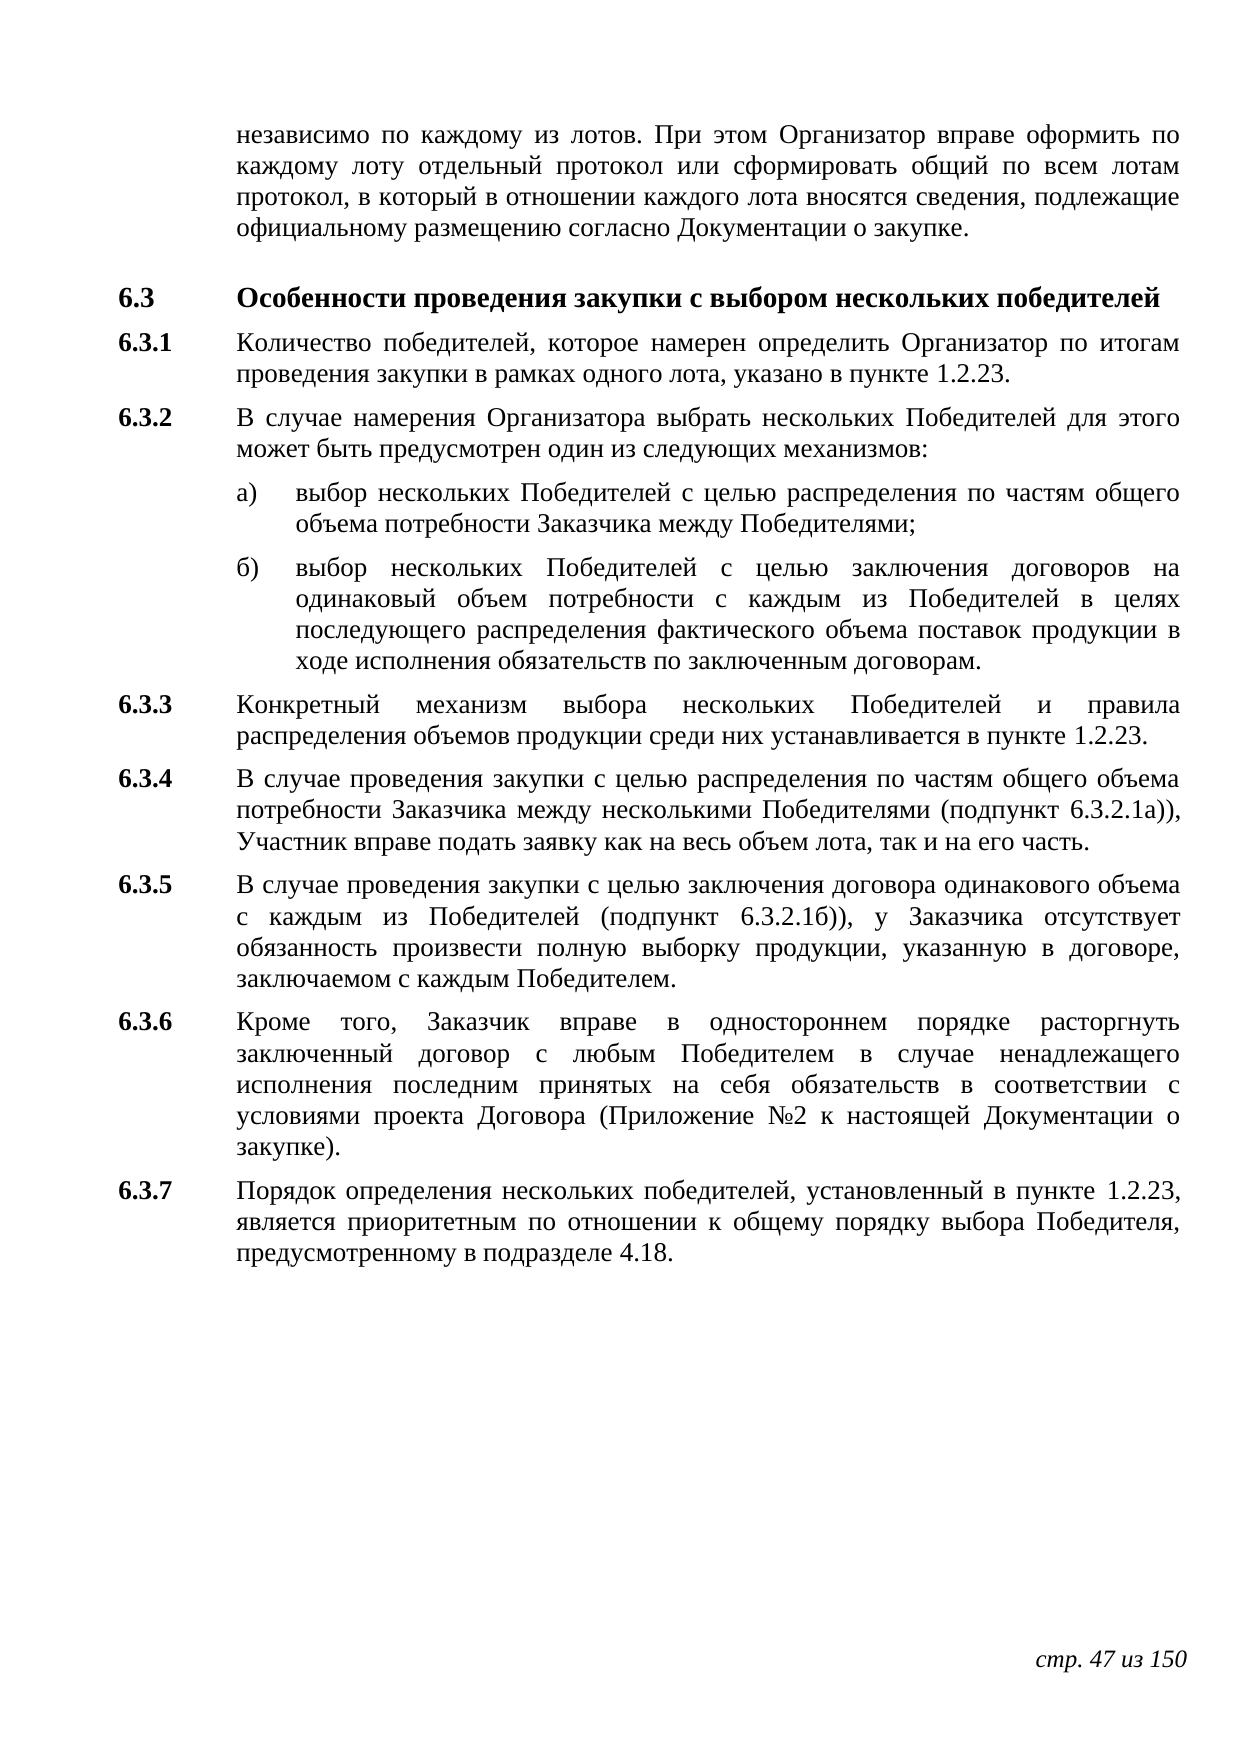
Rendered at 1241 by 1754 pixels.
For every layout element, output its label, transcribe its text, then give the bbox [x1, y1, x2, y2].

text выбор нескольких Победителей с целью распределения по частям общего объема потребности Заказчика между Победителями; [236, 476, 1181, 538]
text выбор нескольких Победителей с целью заключения договоров на одинаковый объем потребности с каждым из Победителей в целях последующего распределения фактического объема поставок продукции в ходе исполнения обязательств по заключенным договорам. [236, 551, 1181, 675]
subtitle Особенности проведения закупки с выбором нескольких победителей [118, 280, 1181, 314]
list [118, 118, 1181, 243]
text Количество победителей, которое намерен определить Организатор по итогам проведения закупки в рамках одного лота, указано в пункте 1.2.23. [118, 326, 1181, 388]
text В случае проведения закупки с целью распределения по частям общего объема потребности Заказчика между несколькими Победителями (подпункт 6.3.2а)), Участник вправе подать заявку как на весь объем лота, так и на его часть. [118, 762, 1181, 856]
text Порядок определения нескольких победителей, установленный в пункте 1.2.23, является приоритетным по отношении к общему порядку выбора Победителя, предусмотренному в подразделе 4.18. [118, 1174, 1181, 1267]
text Конкретный механизм выбора нескольких Победителей и правила распределения объемов продукции среди них устанавливается в пункте 1.2.23. [118, 688, 1181, 750]
text В случае проведения закупки с целью заключения договора одинакового объема с каждым из Победителей (подпункт 6.3.2б)), у Заказчика отсутствует обязанность произвести полную выборку продукции, указанную в договоре, заключаемом с каждым Победителем. [118, 868, 1181, 993]
text Кроме того, Заказчик вправе в одностороннем порядке расторгнуть заключенный договор с любым Победителем в случае ненадлежащего исполнения последним принятых на себя обязательств в соответствии с условиями проекта Договора (Приложение №2 к настоящей Документации о закупке). [118, 1006, 1181, 1161]
text В случае намерения Организатора выбрать нескольких Победителей для этого может быть предусмотрен один из следующих механизмов: [118, 401, 1181, 463]
